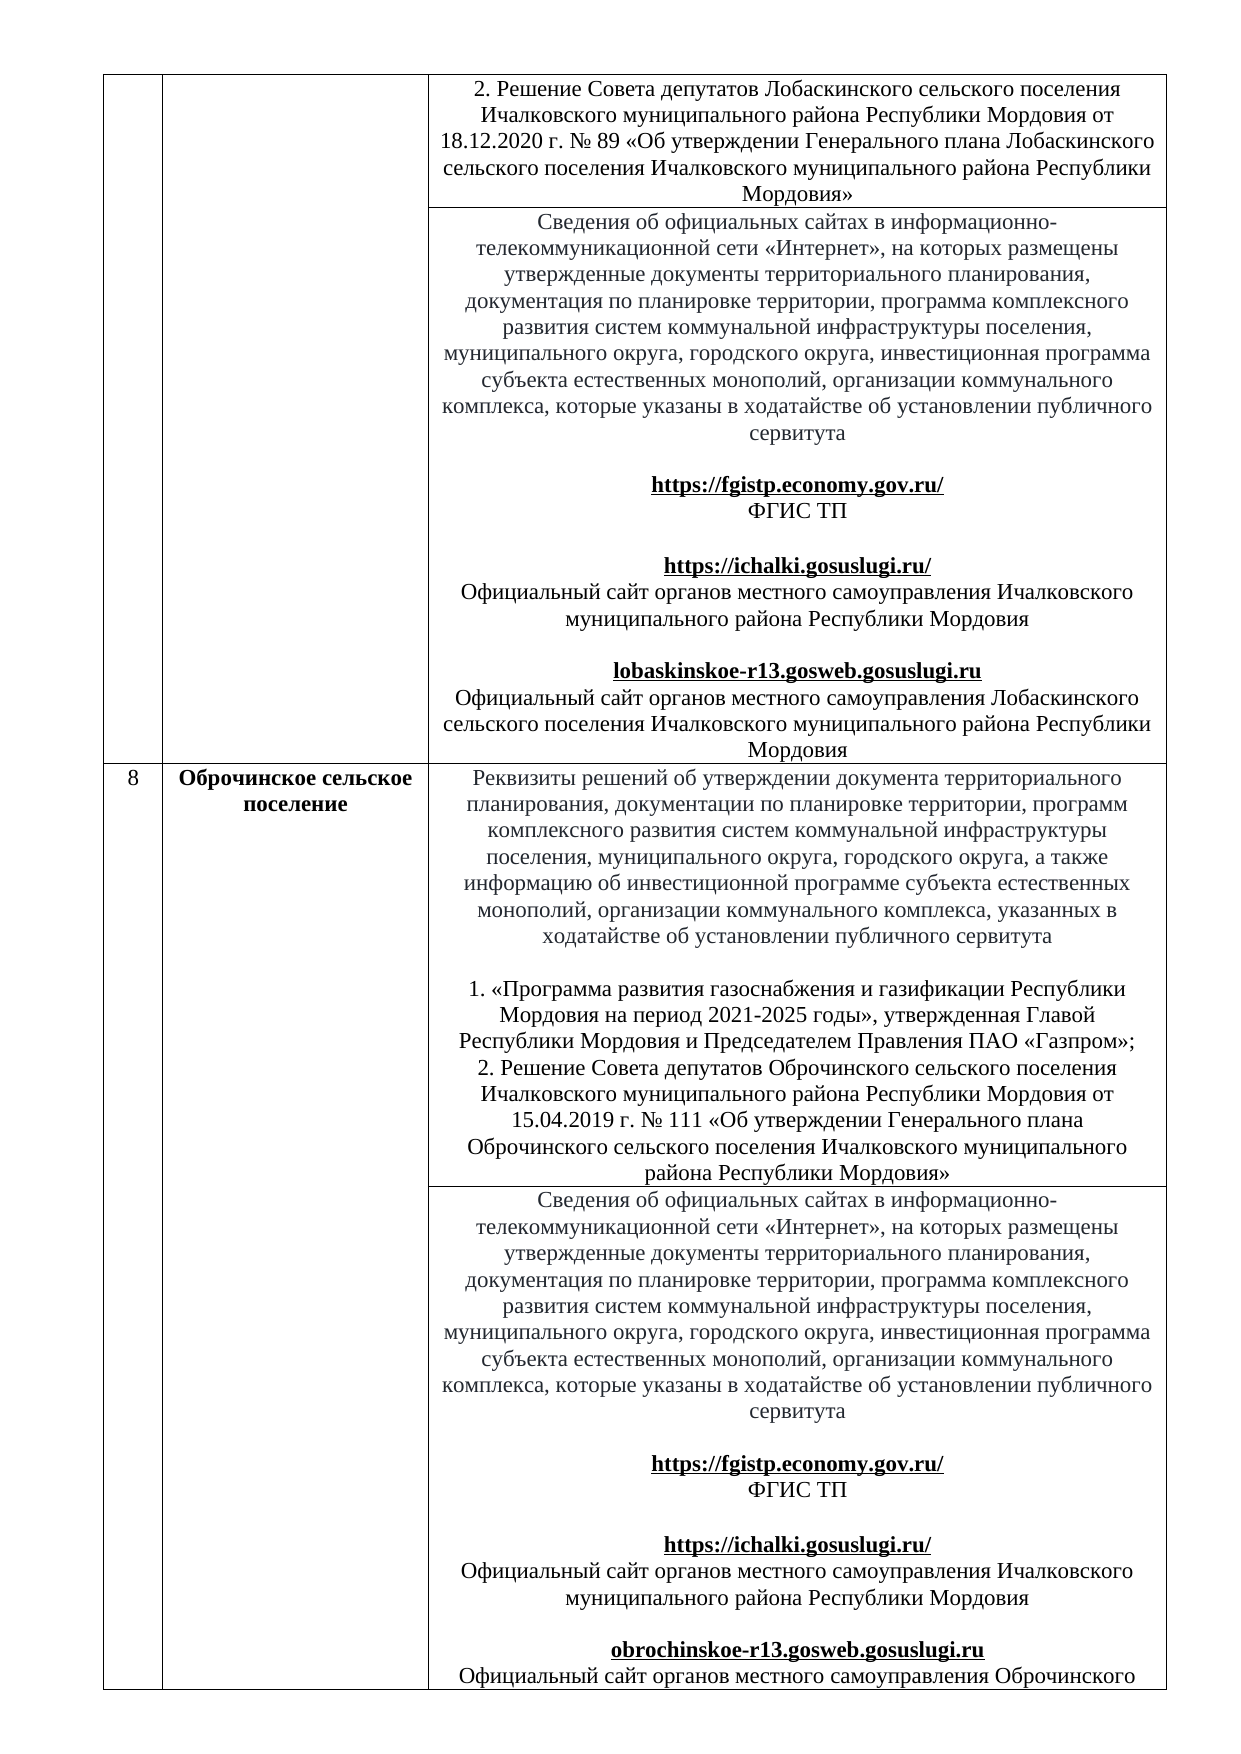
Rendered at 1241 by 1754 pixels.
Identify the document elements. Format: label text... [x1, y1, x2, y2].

table_cell Реквизиты решений об утверждении документа территориального планирования, документации по планировке территории, программ комплексного развития систем коммунальной инфраструктуры поселения, муниципального округа, городского округа, а также информацию об инвестиционной программе субъекта естественных монополий, организации коммунального комплекса, указанных в ходатайстве об установлении публичного сервитута 1. «Программа развития газоснабжения и газификации Республики Мордовия на период 2021-2025 годы», утвержденная Главой Республики Мордовия и Председателем Правления ПАО «Газпром»; 2. Решение Совета депутатов Оброчинского сельского поселения Ичалковского муниципального района Республики Мордовия от 15.04.2019 г. № 111 «Об утверждении Генерального плана Оброчинского сельского поселения Ичалковского муниципального района Республики Мордовия» [429, 764, 1166, 1186]
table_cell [429, 75, 1166, 207]
table_cell Оброчинское сельское поселение [163, 764, 428, 1689]
table_cell 8 [104, 764, 162, 1689]
table_cell 7 [104, 75, 162, 763]
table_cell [163, 75, 428, 763]
table_cell Сведения об официальных сайтах в информационно-телекоммуникационной сети «Интернет», на которых размещены утвержденные документы территориального планирования, документация по планировке территории, программа комплексного развития систем коммунальной инфраструктуры поселения, муниципального округа, городского округа, инвестиционная программа субъекта естественных монополий, организации коммунального комплекса, которые указаны в ходатайстве об установлении публичного сервитута https://fgistp.economy.gov.ru/ ФГИС ТП https://ichalki.gosuslugi.ru/ Официальный сайт органов местного самоуправления Ичалковского муниципального района Республики Мордовия lobaskinskoe-r13.gosweb.gosuslugi.ru Официальный сайт органов местного самоуправления Лобаскинского сельского поселения Ичалковского муниципального района Республики Мордовия [429, 208, 1166, 763]
